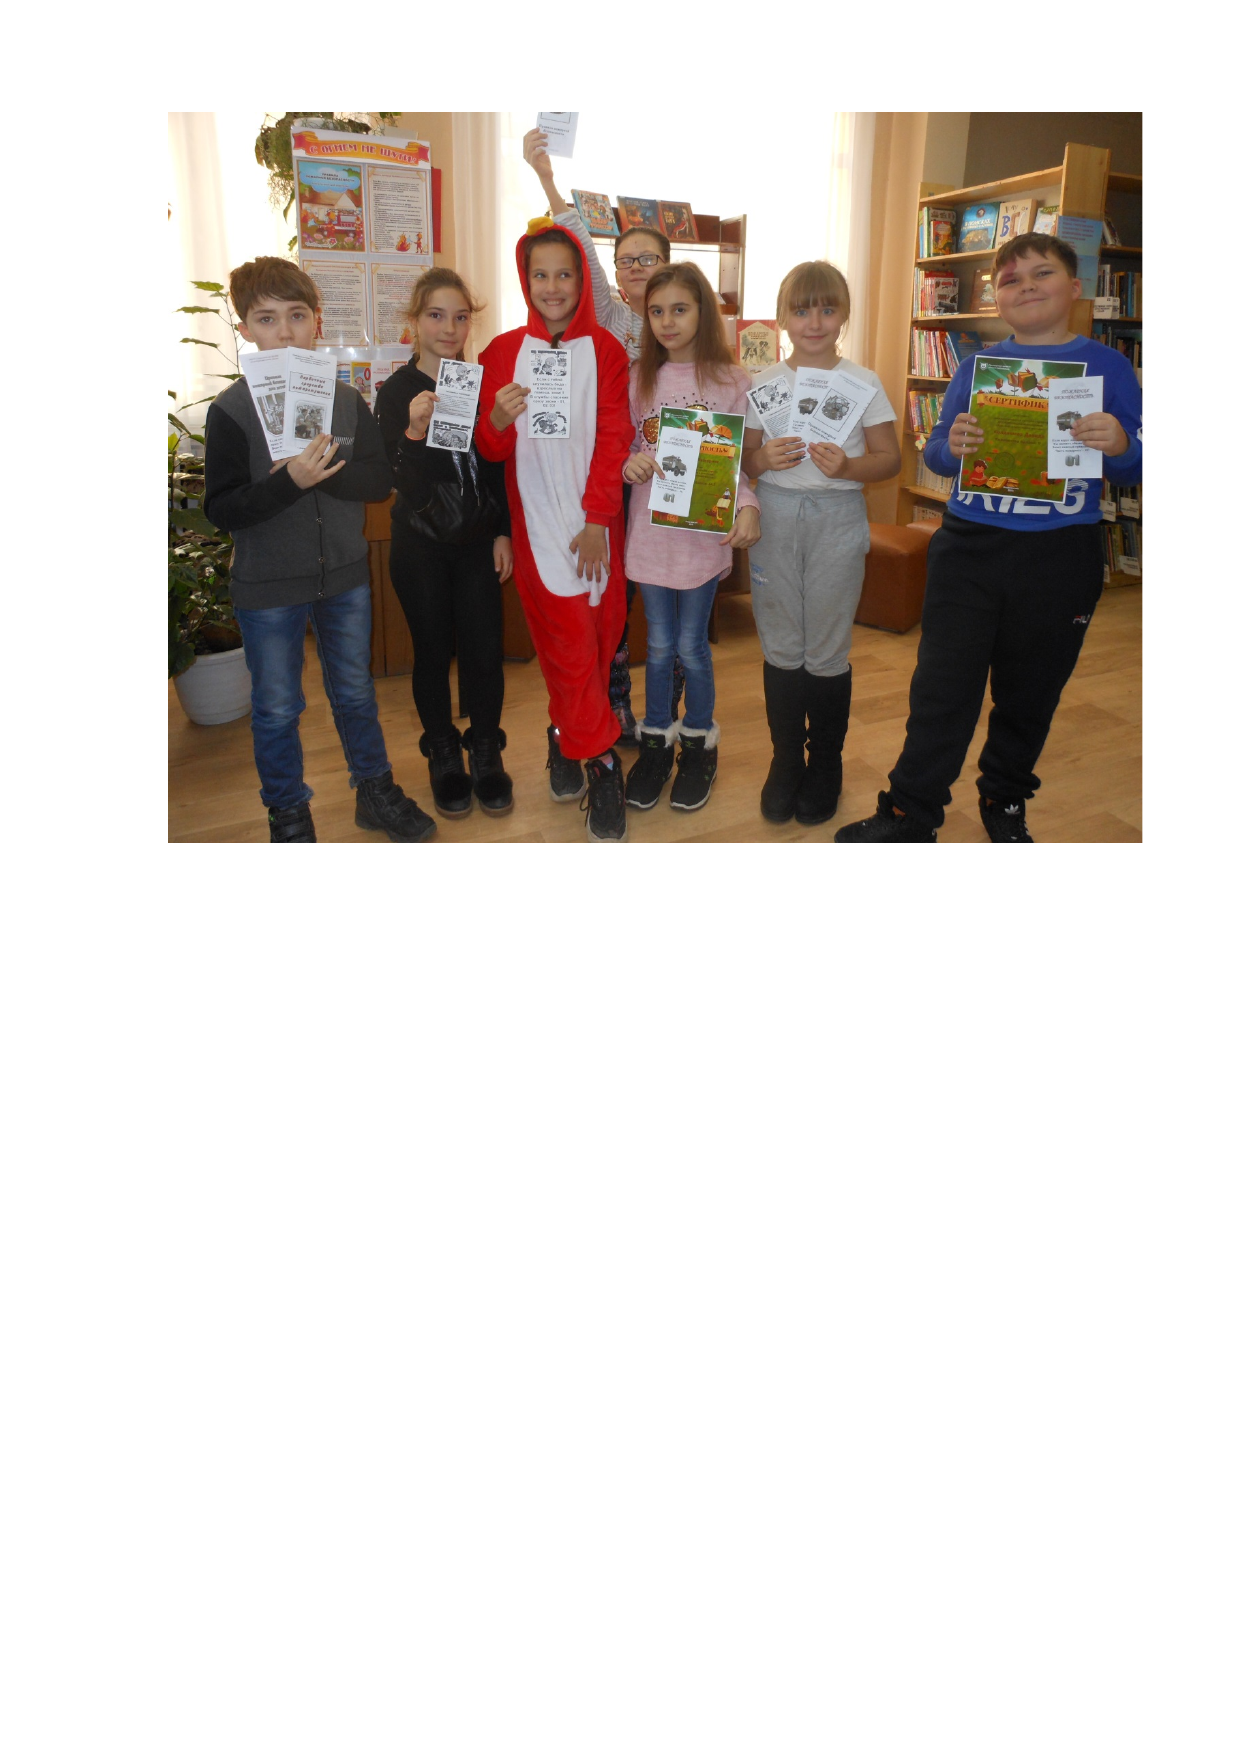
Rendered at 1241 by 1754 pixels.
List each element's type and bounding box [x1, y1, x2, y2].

picture [168, 112, 1143, 843]
